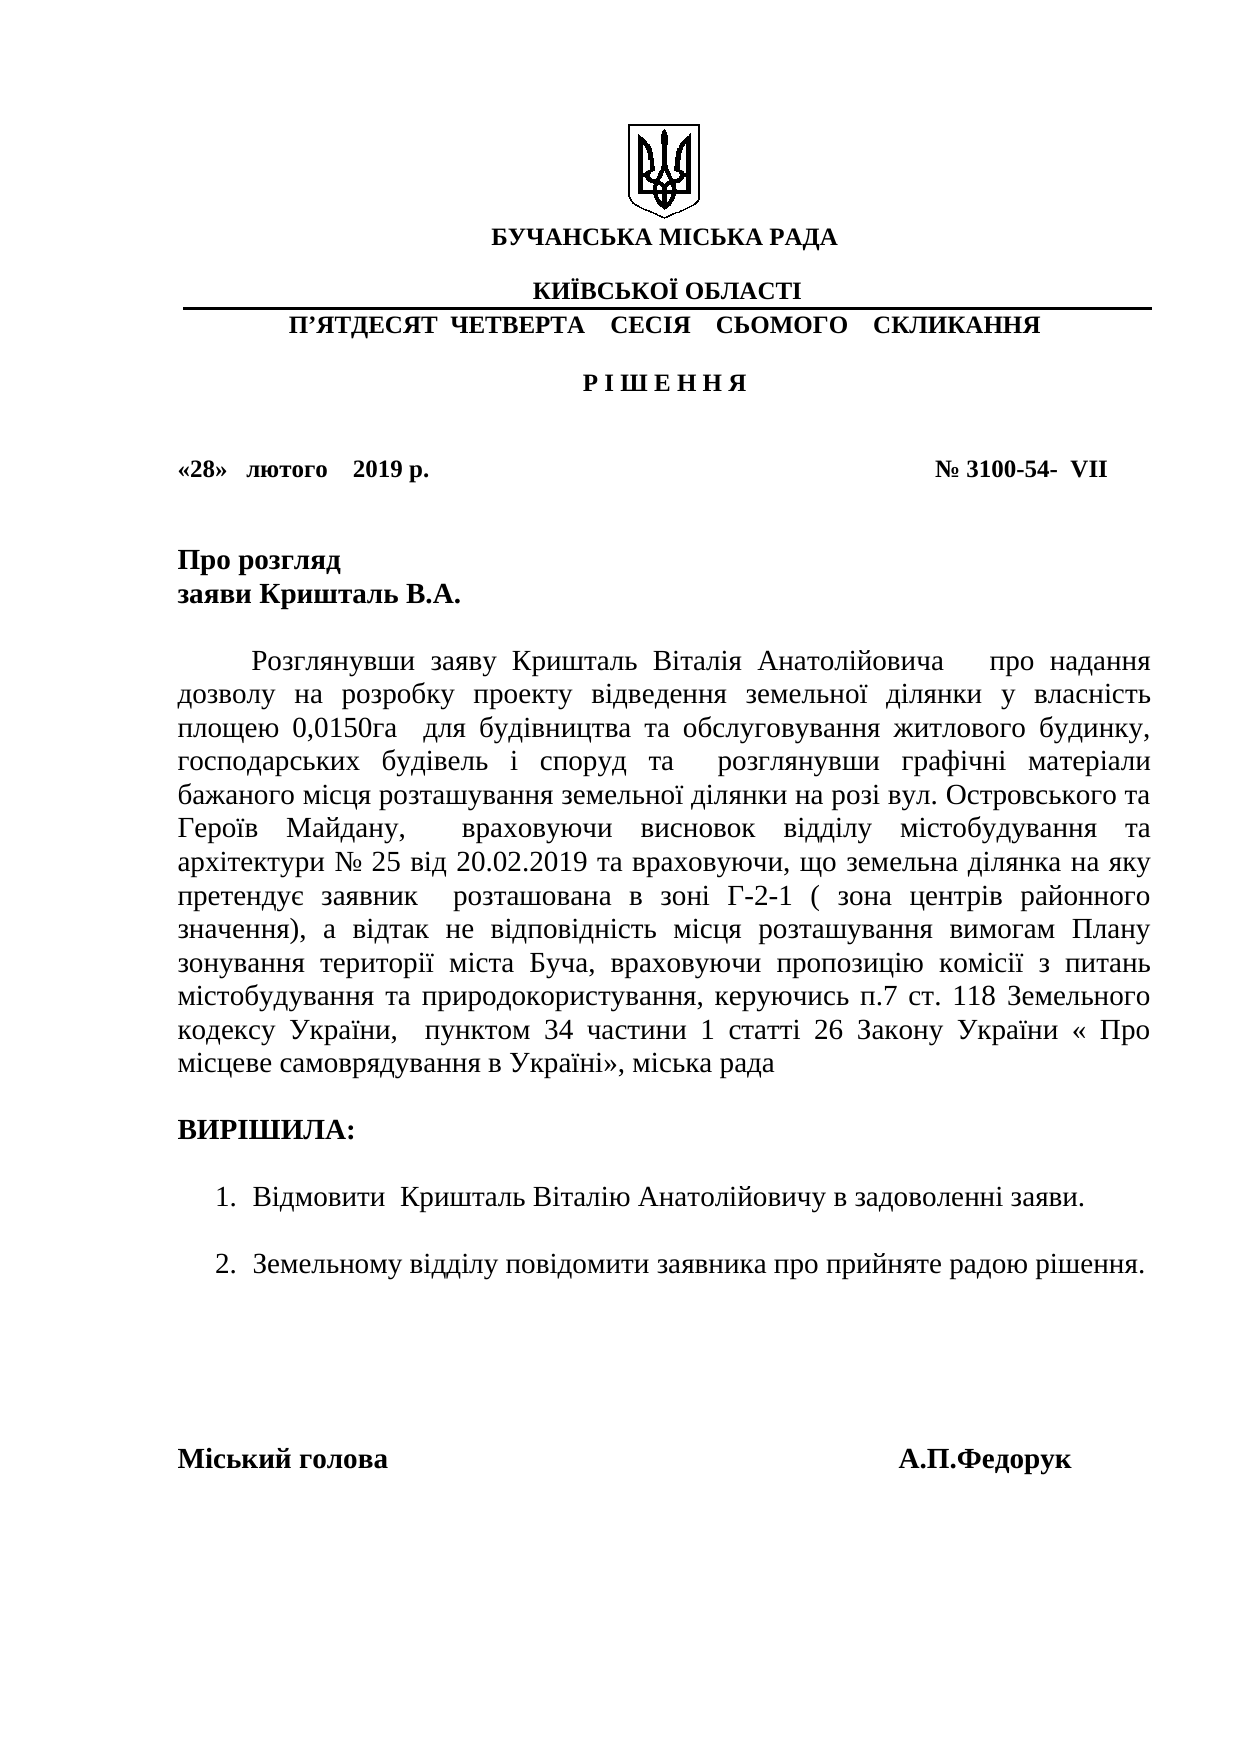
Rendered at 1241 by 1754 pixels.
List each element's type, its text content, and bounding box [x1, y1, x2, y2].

subtitle Р І Ш Е Н Н Я [177, 368, 1152, 397]
text П’ЯТДЕСЯТ ЧЕТВЕРТА СЕСІЯ СЬОМОГО СКЛИКАННЯ [177, 310, 1152, 339]
list Відмовити Кришталь Віталію Анатолійовичу в задоволенні заяви. [215, 1179, 1152, 1213]
text ВИРІШИЛА: [177, 1112, 1152, 1146]
text Розглянувши заяву Кришталь Віталія Анатолійовича про надання дозволу на розробку проекту відведення земельної ділянки у власність площею 0,0150га для будівництва та обслуговування житлового будинку, господарських будівель і споруд та розглянувши графічні матеріали бажаного місця розташування земельної ділянки на розі вул. Островського та Героїв Майдану, враховуючи висновок відділу містобудування та архітектури № 25 від 20.02.2019 та враховуючи, що земельна ділянка на яку претендує заявник розташована в зоні Г-2-1 ( зона центрів районного значення), а відтак не відповідність місця розташування вимогам Плану зонування території міста Буча, враховуючи пропозицію комісії з питань містобудування та природокористування, керуючись п.7 ст. 118 Земельного кодексу України, пунктом 34 частини 1 статті 26 Закону України « Про місцеве самоврядування в Україні», міська рада [177, 643, 1152, 1079]
list Земельному відділу повідомити заявника про прийняте радою рішення. [215, 1247, 1152, 1280]
text заяви Кришталь В.А. [177, 576, 1152, 609]
subtitle «28» лютого 2019 р. № 3100-54- VІІ [177, 454, 1152, 483]
text Міський голова А.П.Федорук [177, 1442, 1152, 1475]
subtitle КИЇВСЬКОЇ ОБЛАСТІ [183, 276, 1152, 307]
text Про розгляд [177, 542, 1152, 576]
text БУЧАНСЬКА МІСЬКА РАДА [177, 222, 1152, 251]
